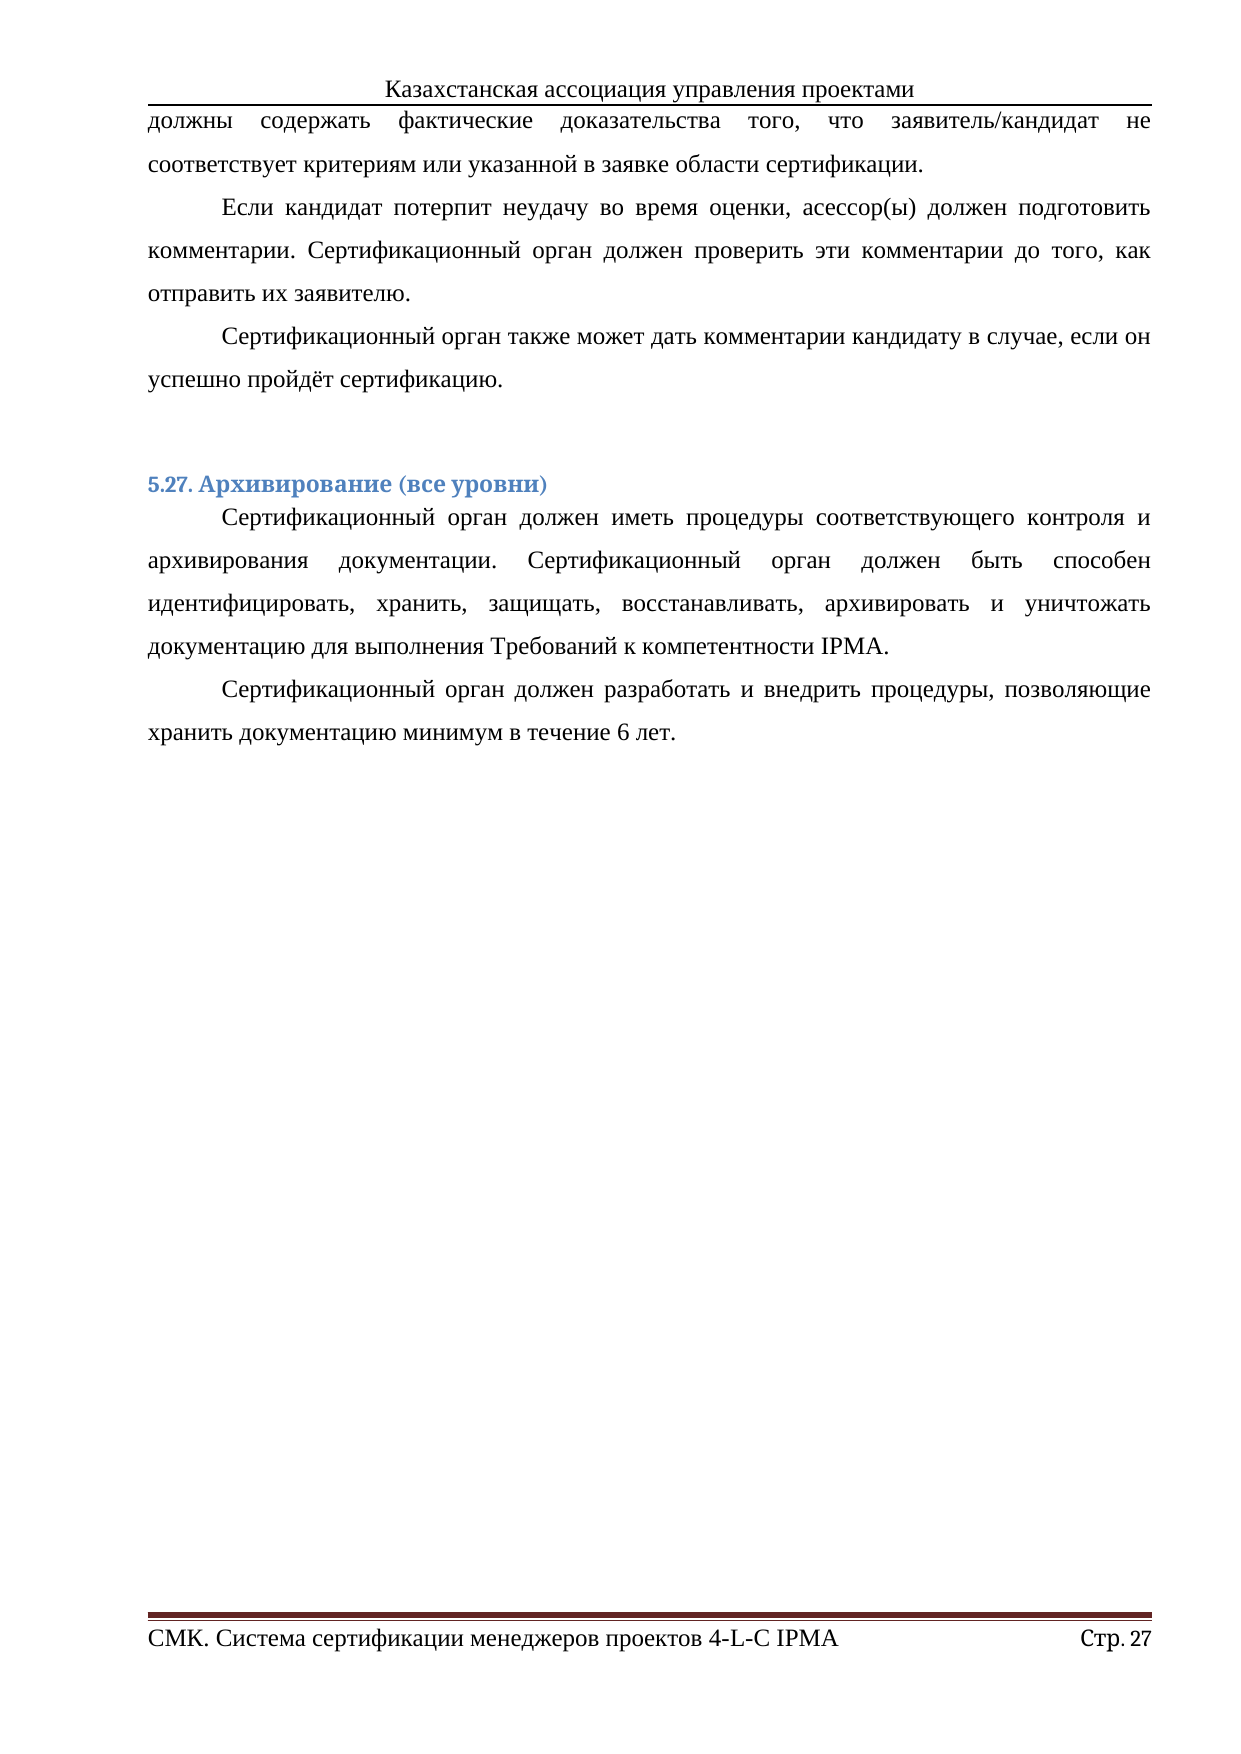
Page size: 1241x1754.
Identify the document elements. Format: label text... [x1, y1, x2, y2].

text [148, 106, 1152, 177]
text Сертификационный орган должен разработать и внедрить процедуры, позволяющие хранить документацию минимум в течение 6 лет. [148, 674, 1152, 746]
text Если кандидат потерпит неудачу во время оценки, асессор(ы) должен подготовить комментарии. Сертификационный орган должен проверить эти комментарии до того, как отправить их заявителю. [148, 192, 1152, 307]
subtitle 5.27. Архивирование (все уровни) [148, 471, 1152, 498]
text Сертификационный орган также может дать комментарии кандидату в случае, если он успешно пройдёт сертификацию. [148, 321, 1152, 393]
text Сертификационный орган должен иметь процедуры соответствующего контроля и архивирования документации. Сертификационный орган должен быть способен идентифицировать, хранить, защищать, восстанавливать, архивировать и уничтожать документацию для выполнения Требований к компетентности IPMA. [148, 502, 1152, 660]
